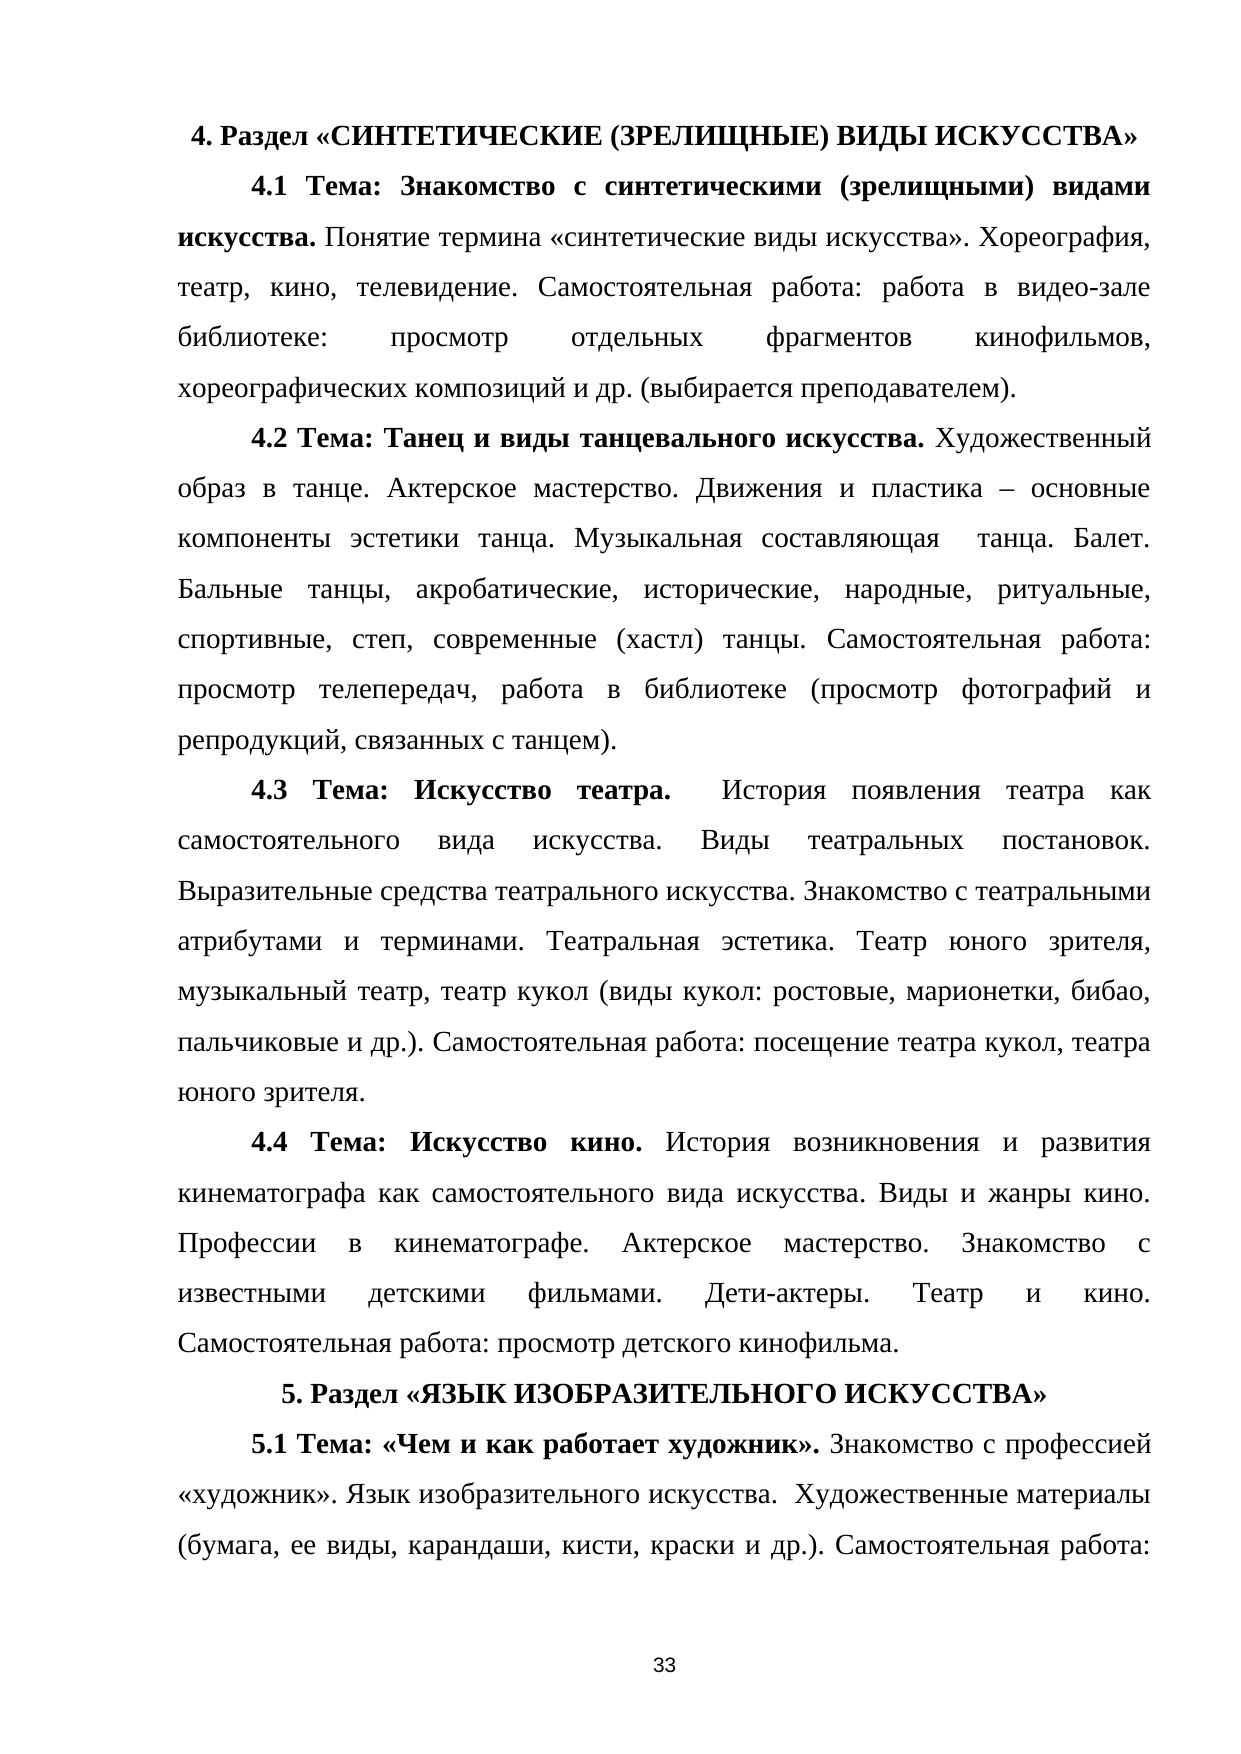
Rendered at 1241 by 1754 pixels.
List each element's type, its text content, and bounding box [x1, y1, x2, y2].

text 5. Раздел «ЯЗЫК ИЗОБРАЗИТЕЛЬНОГО ИСКУССТВА» [177, 1376, 1152, 1409]
text 4. Раздел «СИНТЕТИЧЕСКИЕ (ЗРЕЛИЩНЫЕ) виды искусства» [177, 118, 1152, 152]
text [177, 1426, 1152, 1560]
text 4.1 Тема: Знакомство с синтетическими (зрелищными) видами искусства. Понятие термина «синтетические виды искусства». Хореография, театр, кино, телевидение. Самостоятельная работа: работа в видео-зале библиотеке: просмотр отдельных фрагментов кинофильмов, хореографических композиций и др. (выбирается преподавателем). [177, 168, 1152, 403]
text 4.2 Тема: Танец и виды танцевального искусства. Художественный образ в танце. Актерское мастерство. Движения и пластика – основные компоненты эстетики танца. Музыкальная составляющая танца. Балет. Бальные танцы, акробатические, исторические, народные, ритуальные, спортивные, степ, современные (хастл) танцы. Самостоятельная работа: просмотр телепередач, работа в библиотеке (просмотр фотографий и репродукций, связанных с танцем). [177, 420, 1152, 755]
text 4.4 Тема: Искусство кино. История возникновения и развития кинематографа как самостоятельного вида искусства. Виды и жанры кино. Профессии в кинематографе. Актерское мастерство. Знакомство с известными детскими фильмами. Дети-актеры. Театр и кино. Самостоятельная работа: просмотр детского кинофильма. [177, 1124, 1152, 1359]
text 4.3 Тема: Искусство театра. История появления театра как самостоятельного вида искусства. Виды театральных постановок. Выразительные средства театрального искусства. Знакомство с театральными атрибутами и терминами. Театральная эстетика. Театр юного зрителя, музыкальный театр, театр кукол (виды кукол: ростовые, марионетки, бибао, пальчиковые и др.). Самостоятельная работа: посещение театра кукол, театра юного зрителя. [177, 772, 1152, 1108]
